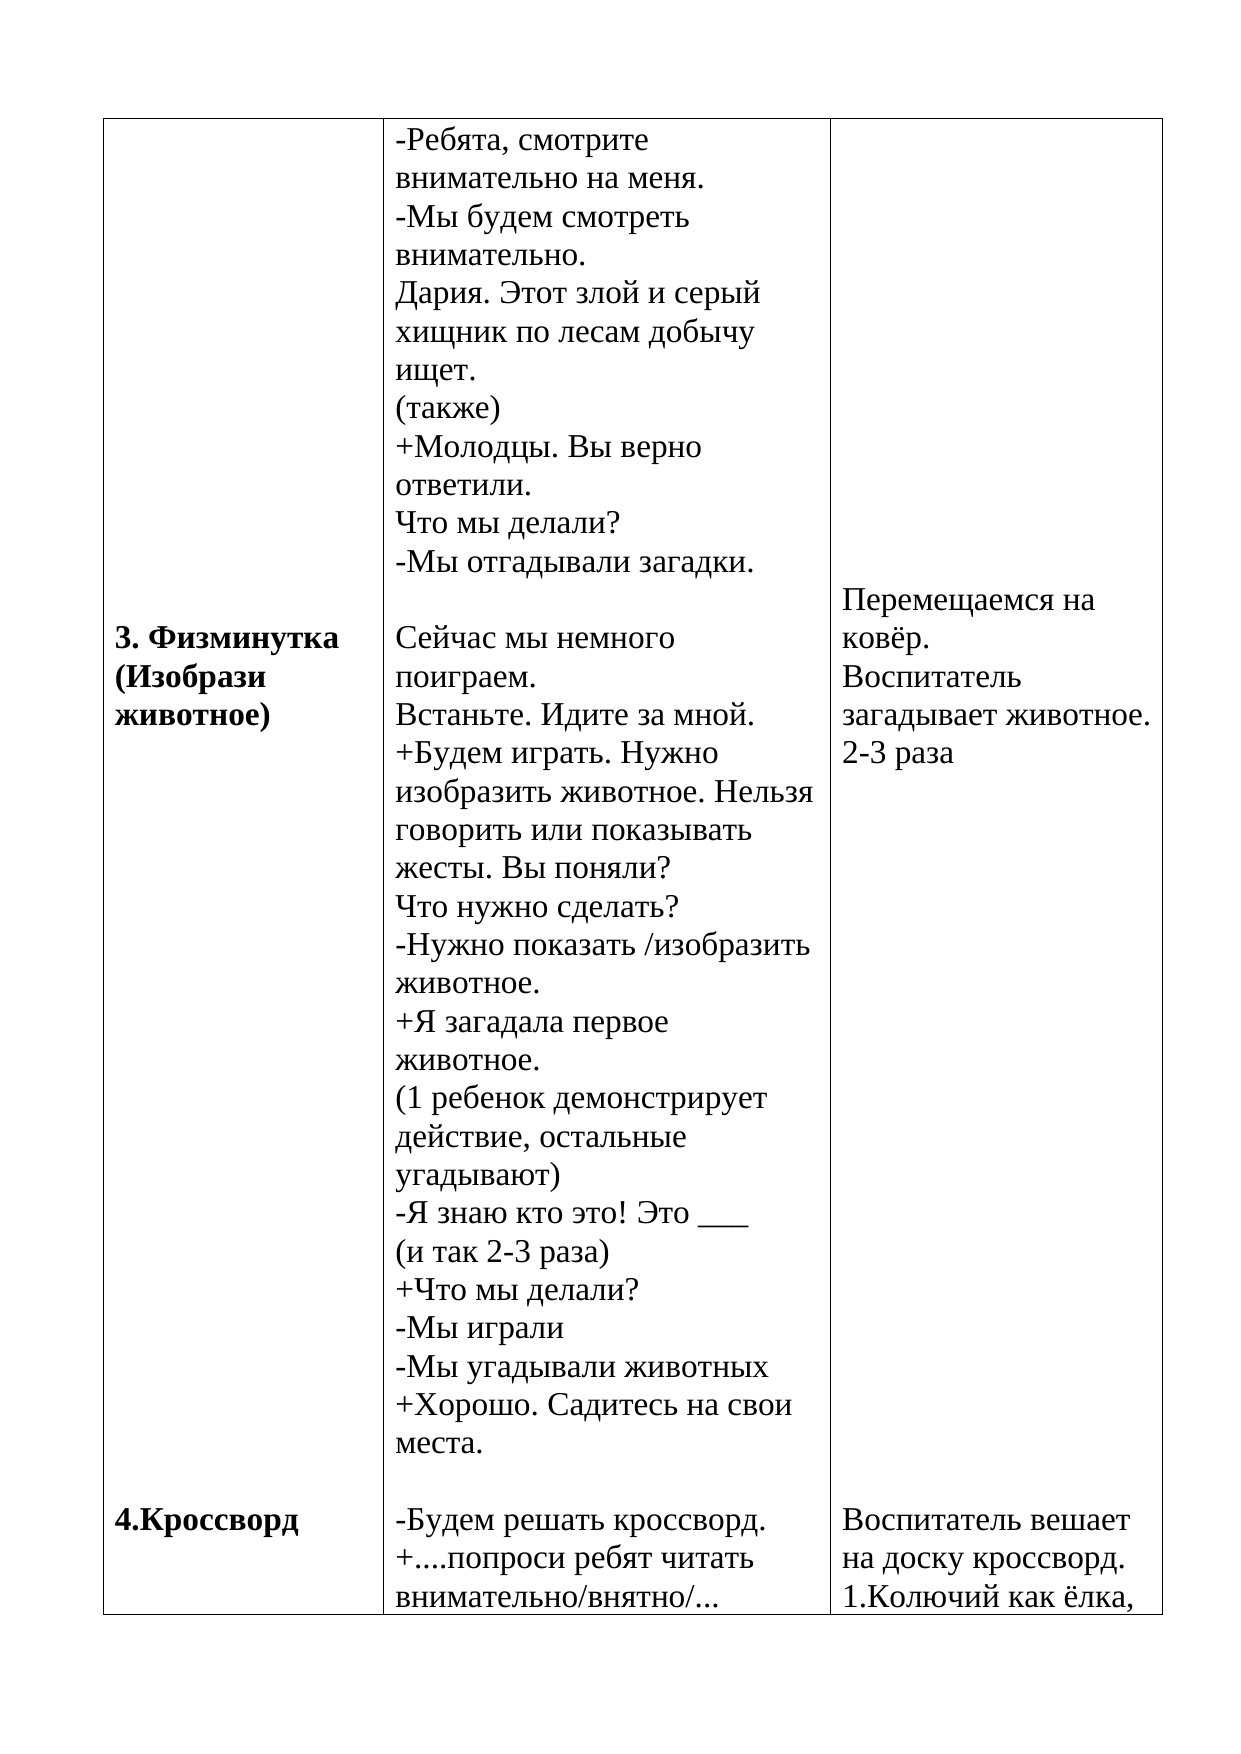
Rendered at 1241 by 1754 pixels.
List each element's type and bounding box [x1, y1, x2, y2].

table_cell [104, 119, 383, 1614]
table_cell [384, 119, 830, 1614]
table_cell [831, 119, 1162, 1614]
